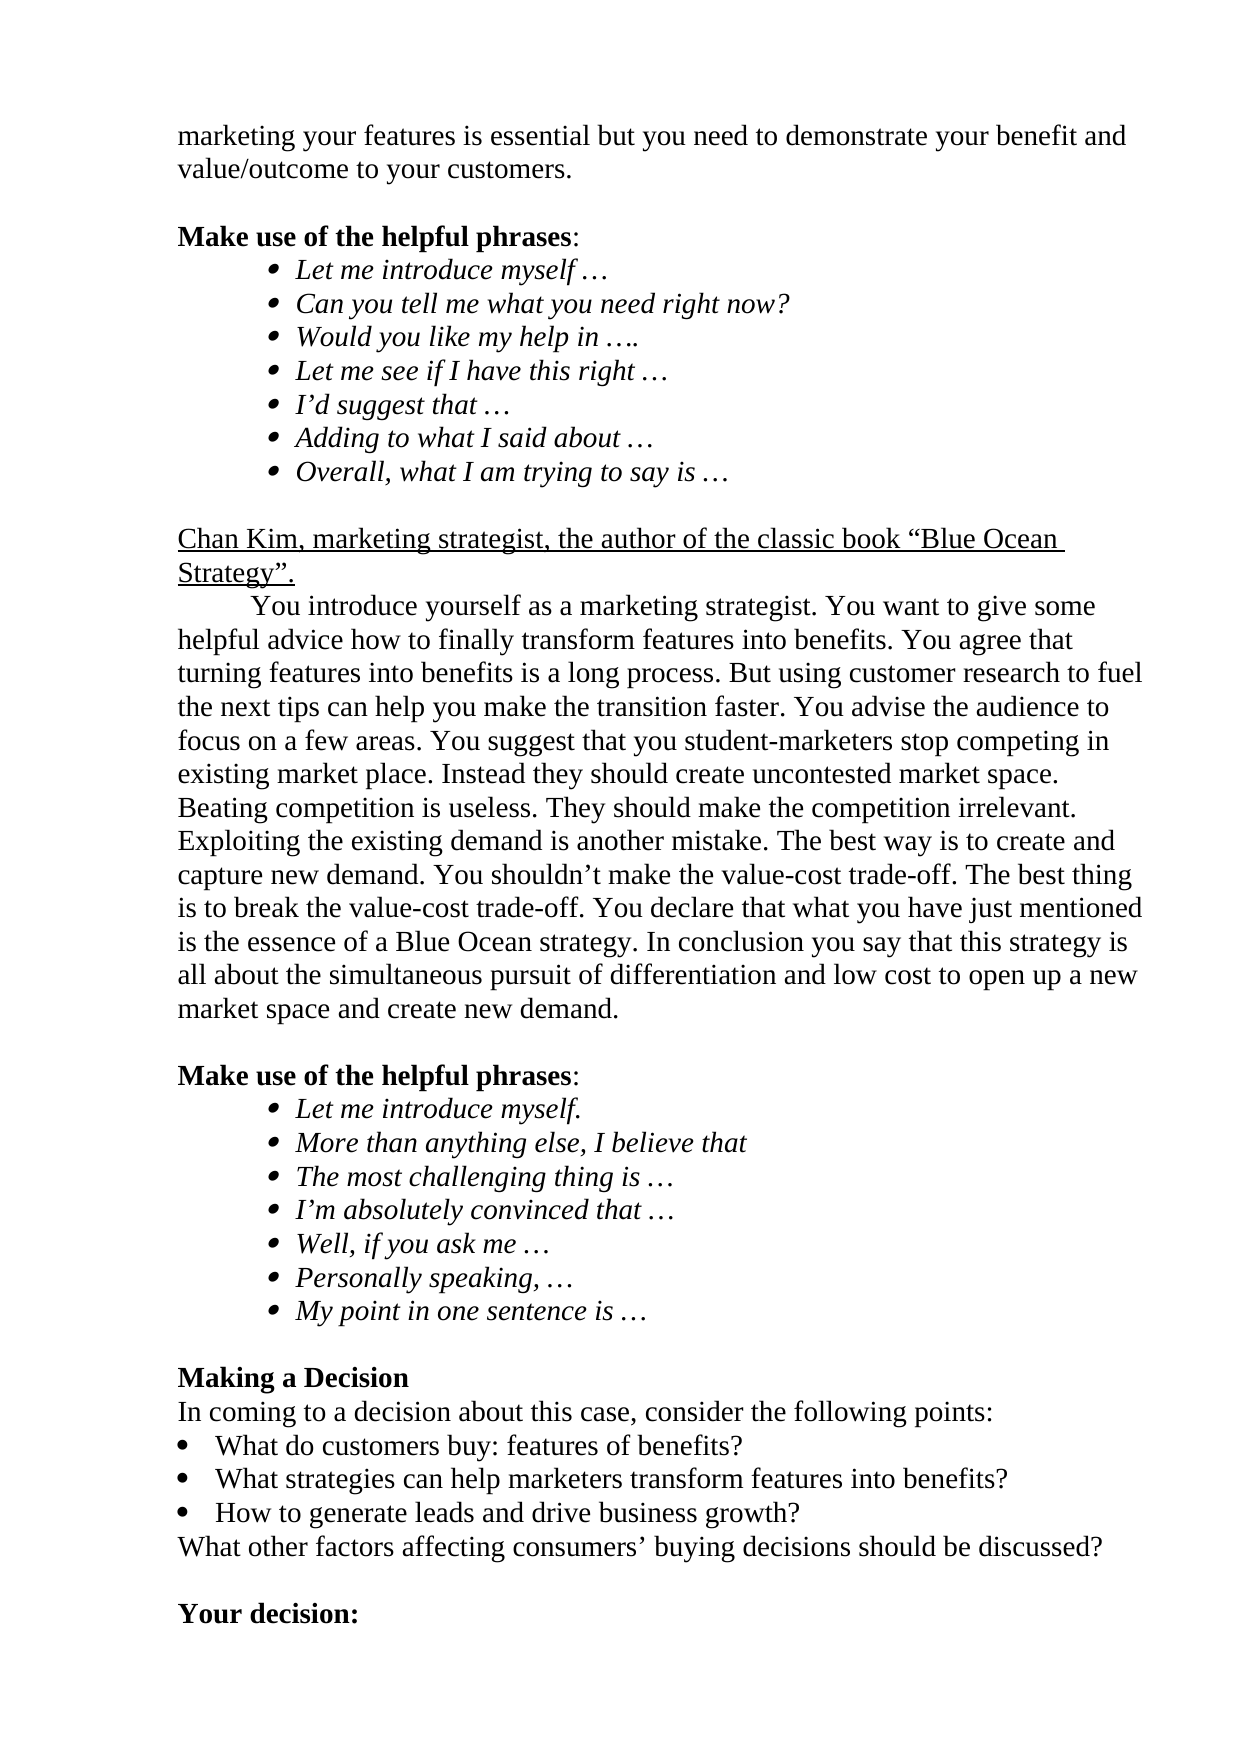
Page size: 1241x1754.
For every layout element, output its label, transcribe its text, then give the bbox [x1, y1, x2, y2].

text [177, 118, 1152, 185]
list What do customers buy: features of benefits? [177, 1428, 1152, 1461]
list The most challenging thing is … [266, 1159, 1152, 1192]
list Let me introduce myself. [266, 1092, 1152, 1125]
list Can you tell me what you need right now? [266, 286, 1152, 319]
list Let me see if I have this right … [266, 353, 1152, 387]
text Make use of the helpful phrases: [177, 1058, 1152, 1092]
list Well, if you ask me … [266, 1226, 1152, 1260]
list My point in one sentence is … [266, 1293, 1152, 1327]
list Adding to what I said about … [266, 421, 1152, 454]
text What other factors affecting consumers’ buying decisions should be discussed? [177, 1529, 1152, 1562]
list Personally speaking, … [266, 1260, 1152, 1293]
text Your decision: [177, 1596, 1152, 1629]
list Would you like my help in …. [266, 319, 1152, 353]
list I’d suggest that … [266, 387, 1152, 421]
text In coming to a decision about this case, consider the following points: [177, 1394, 1152, 1428]
list More than anything else, I believe that [266, 1125, 1152, 1159]
text Making a Decision [177, 1361, 1152, 1394]
text Chan Kim, marketing strategist, the author of the classic book “Blue Ocean Strategy”. [177, 521, 1152, 588]
text Make use of the helpful phrases: [177, 219, 1152, 252]
list Let me introduce myself … [266, 252, 1152, 286]
list I’m absolutely convinced that … [266, 1192, 1152, 1226]
list What strategies can help marketers transform features into benefits? [177, 1461, 1152, 1495]
text You introduce yourself as a marketing strategist. You want to give some helpful advice how to finally transform features into benefits. You agree that turning features into benefits is a long process. But using customer research to fuel the next tips can help you make the transition faster. You advise the audience to focus on a few areas. You suggest that you student-marketers stop competing in existing market place. Instead they should create uncontested market space. Beating competition is useless. They should make the competition irrelevant. Exploiting the existing demand is another mistake. The best way is to create and capture new demand. You shouldn’t make the value-cost trade-off. The best thing is to break the value-cost trade-off. You declare that what you have just mentioned is the essence of a Blue Ocean strategy. In conclusion you say that this strategy is all about the simultaneous pursuit of differentiation and low cost to open up a new market space and create new demand. [177, 588, 1152, 1024]
list How to generate leads and drive business growth? [177, 1495, 1152, 1529]
list Overall, what I am trying to say is … [266, 454, 1152, 488]
